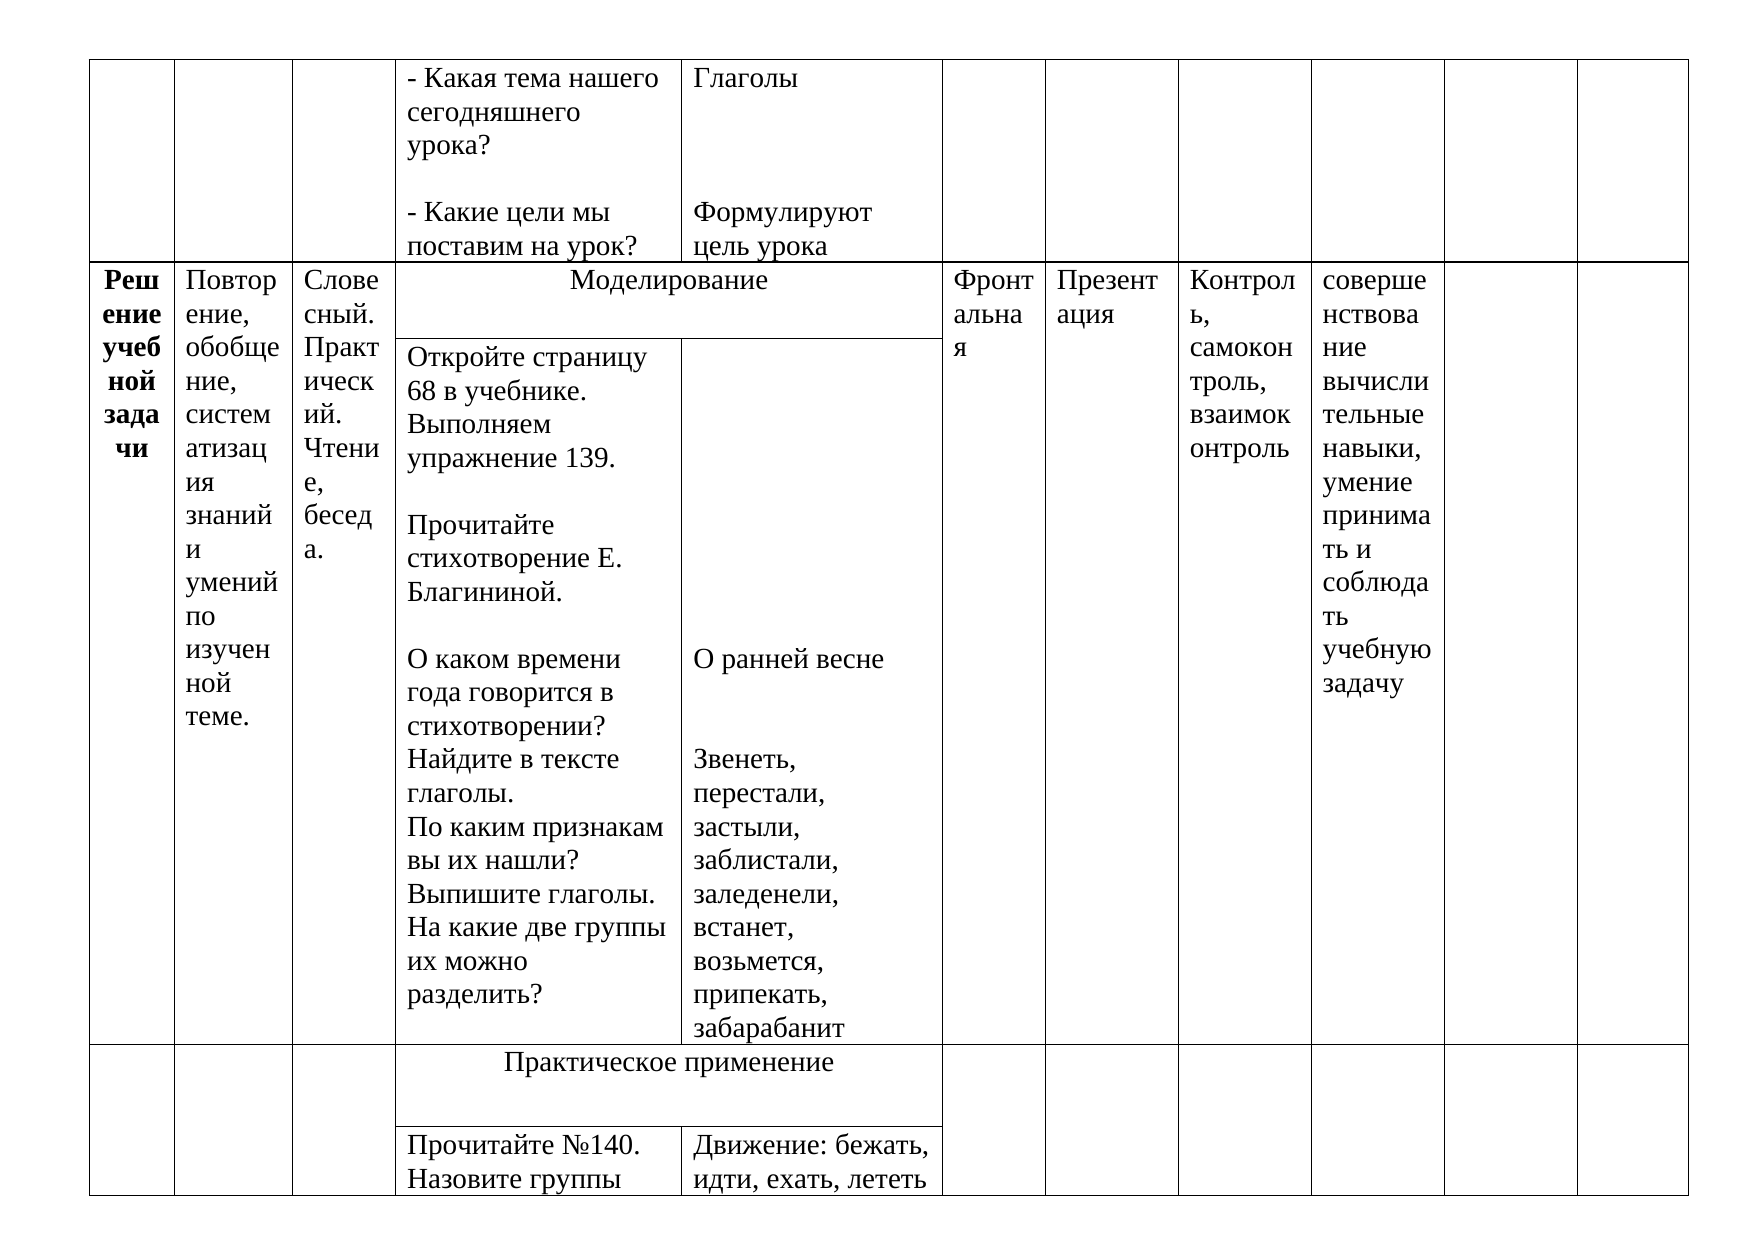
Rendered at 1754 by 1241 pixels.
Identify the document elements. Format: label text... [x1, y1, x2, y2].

table_cell [1445, 60, 1577, 261]
table_cell [1312, 1045, 1444, 1195]
table_cell [1179, 60, 1311, 261]
table_cell [293, 1045, 395, 1195]
table_cell [943, 60, 1045, 261]
table_cell Повторение, обобщение, систематизация знаний и умений по изученной теме. [175, 263, 292, 1043]
table_cell [90, 60, 174, 261]
table_cell Словесный. Практический. Чтение, беседа. [293, 263, 395, 1043]
table_cell Фронтальная [943, 263, 1045, 1043]
table_cell Контроль, самоконтроль, взаимоконтроль [1179, 263, 1311, 1043]
table_cell [1445, 1045, 1577, 1195]
table_cell [175, 60, 292, 261]
table_cell совершенствование вычислительные навыки, умение принимать и соблюдать учебную задачу [1312, 263, 1444, 1043]
table_cell Моделирование [396, 263, 942, 338]
table_cell [90, 1045, 174, 1195]
table_cell [1179, 1045, 1311, 1195]
table_cell [943, 1045, 1045, 1195]
table_cell [1445, 263, 1577, 1043]
table_cell [1578, 60, 1688, 261]
table_cell Решение учебной задачи [90, 263, 174, 1043]
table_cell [682, 1127, 942, 1195]
table_cell Презентация [1046, 263, 1178, 1043]
table_cell [1578, 263, 1688, 1043]
table_cell [1046, 60, 1178, 261]
table_cell [175, 1045, 292, 1195]
table_cell [293, 60, 395, 261]
table_cell Практическое применение [396, 1045, 942, 1126]
table_cell [1046, 1045, 1178, 1195]
table_cell [1578, 1045, 1688, 1195]
table_cell [1312, 60, 1444, 261]
